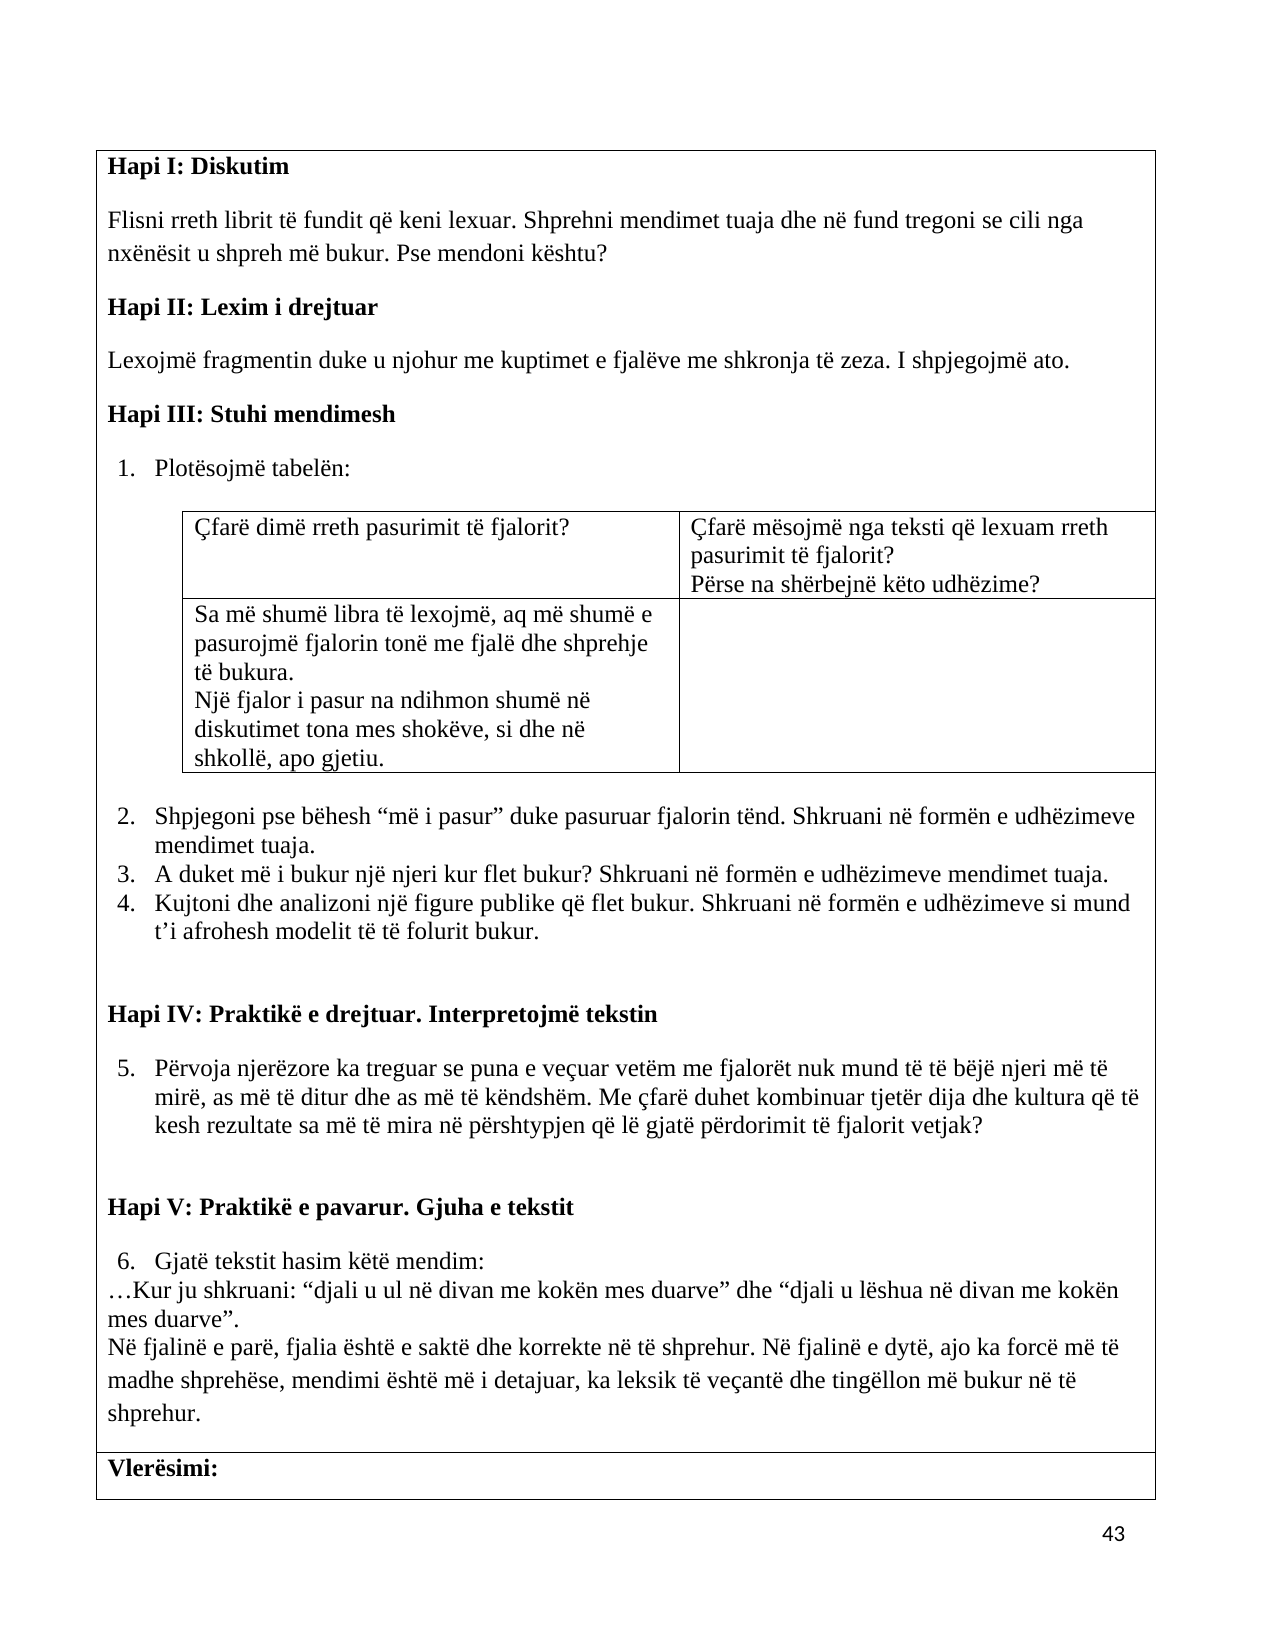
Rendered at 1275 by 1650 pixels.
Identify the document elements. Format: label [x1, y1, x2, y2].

table_cell [97, 151, 1155, 1452]
table_cell [97, 1453, 1155, 1499]
